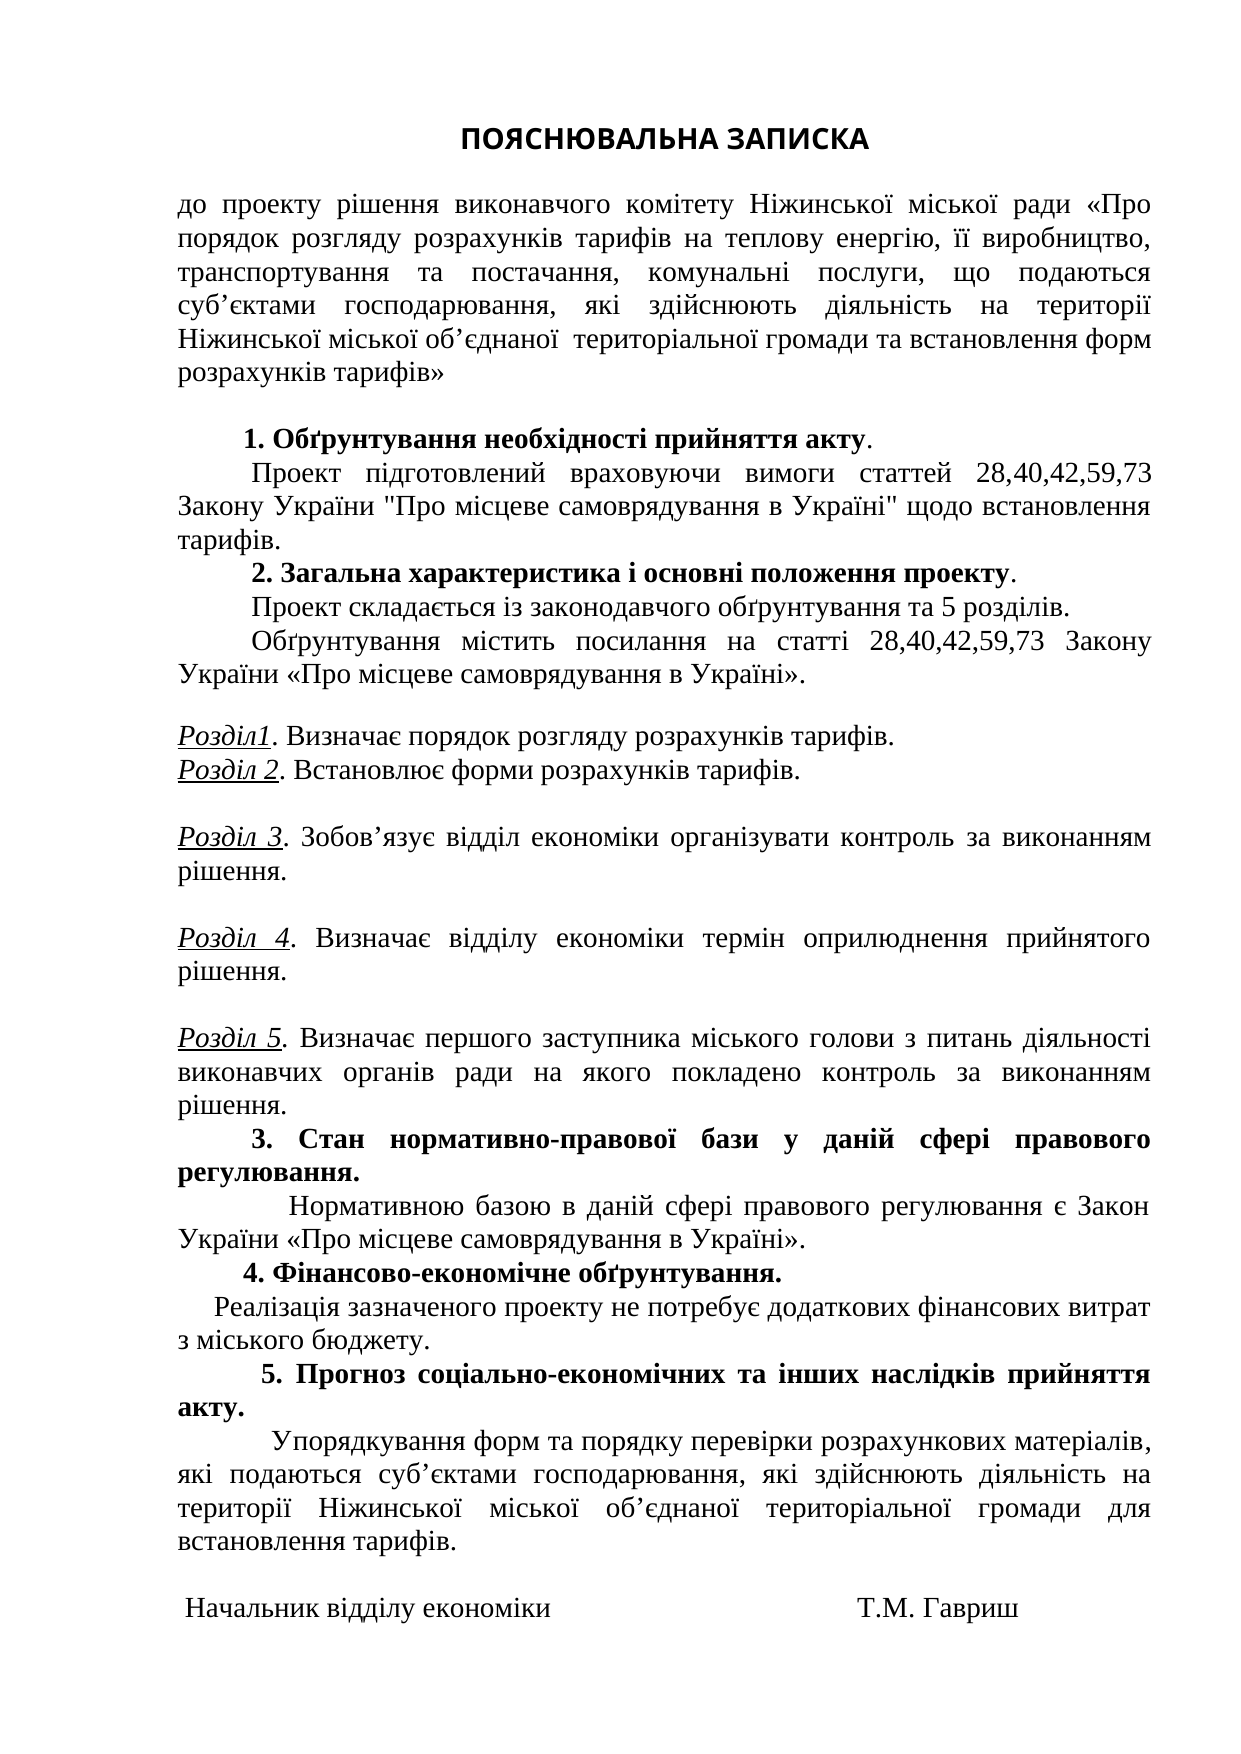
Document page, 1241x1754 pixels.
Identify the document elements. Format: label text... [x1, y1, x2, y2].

text Нормативною базою в даній сфері правового регулювання є Закон України «Про місцеве самоврядування в Україні». [177, 1188, 1152, 1255]
text Розділ 4. Визначає відділу економіки термін оприлюднення прийнятого рішення. [177, 920, 1152, 987]
text 4. Фінансово-економічне обґрунтування. [177, 1255, 1152, 1289]
text Обґрунтування містить посилання на статті 28,40,42,59,73 Закону України «Про місцеве самоврядування в Україні». [177, 623, 1152, 690]
text 1. Обґрунтування необхідності прийняття акту. [177, 421, 1152, 455]
text Проект підготовлений враховуючи вимоги статтей 28,40,42,59,73 Закону України "Про місцеве самоврядування в Україні" щодо встановлення тарифів. [177, 455, 1152, 556]
text до проекту рішення виконавчого комітету Ніжинської міської ради «Про порядок розгляду розрахунків тарифів на теплову енергію, її виробництво, транспортування та постачання, комунальні послуги, що подаються суб’єктами господарювання, які здійснюють діяльність на території Ніжинської міської об’єднаної територіальної громади та встановлення форм розрахунків тарифів» [177, 187, 1152, 388]
list Розділ1. Визначає порядок розгляду розрахунків тарифів. [177, 718, 1152, 752]
subtitle ПОЯСНЮВАЛЬНА ЗАПИСКА [177, 118, 1152, 158]
text Розділ 2. Встановлює форми розрахунків тарифів. [177, 752, 1152, 786]
text Начальник відділу економіки Т.М. Гавриш [177, 1591, 1152, 1624]
text 2. Загальна характеристика і основні положення проекту. [177, 556, 1152, 589]
text Розділ 3. Зобов’язує відділ економіки організувати контроль за виконанням рішення. [177, 819, 1152, 886]
text Упорядкування форм та порядку перевірки розрахункових матеріалів, які подаються суб’єктами господарювання, які здійснюють діяльність на території Ніжинської міської об’єднаної територіальної громади для встановлення тарифів. [177, 1423, 1152, 1557]
text 3. Стан нормативно-правової бази у даній сфері правового регулювання. [177, 1121, 1152, 1188]
text Проект складається із законодавчого обґрунтування та 5 розділів. [177, 589, 1152, 623]
text 5. Прогноз соціально-економічних та інших наслідків прийняття акту. [177, 1356, 1152, 1423]
text Реалізація зазначеного проекту не потребує додаткових фінансових витрат з міського бюджету. [177, 1289, 1152, 1356]
text Розділ 5. Визначає першого заступника міського голови з питань діяльності виконавчих органів ради на якого покладено контроль за виконанням рішення. [177, 1020, 1152, 1121]
